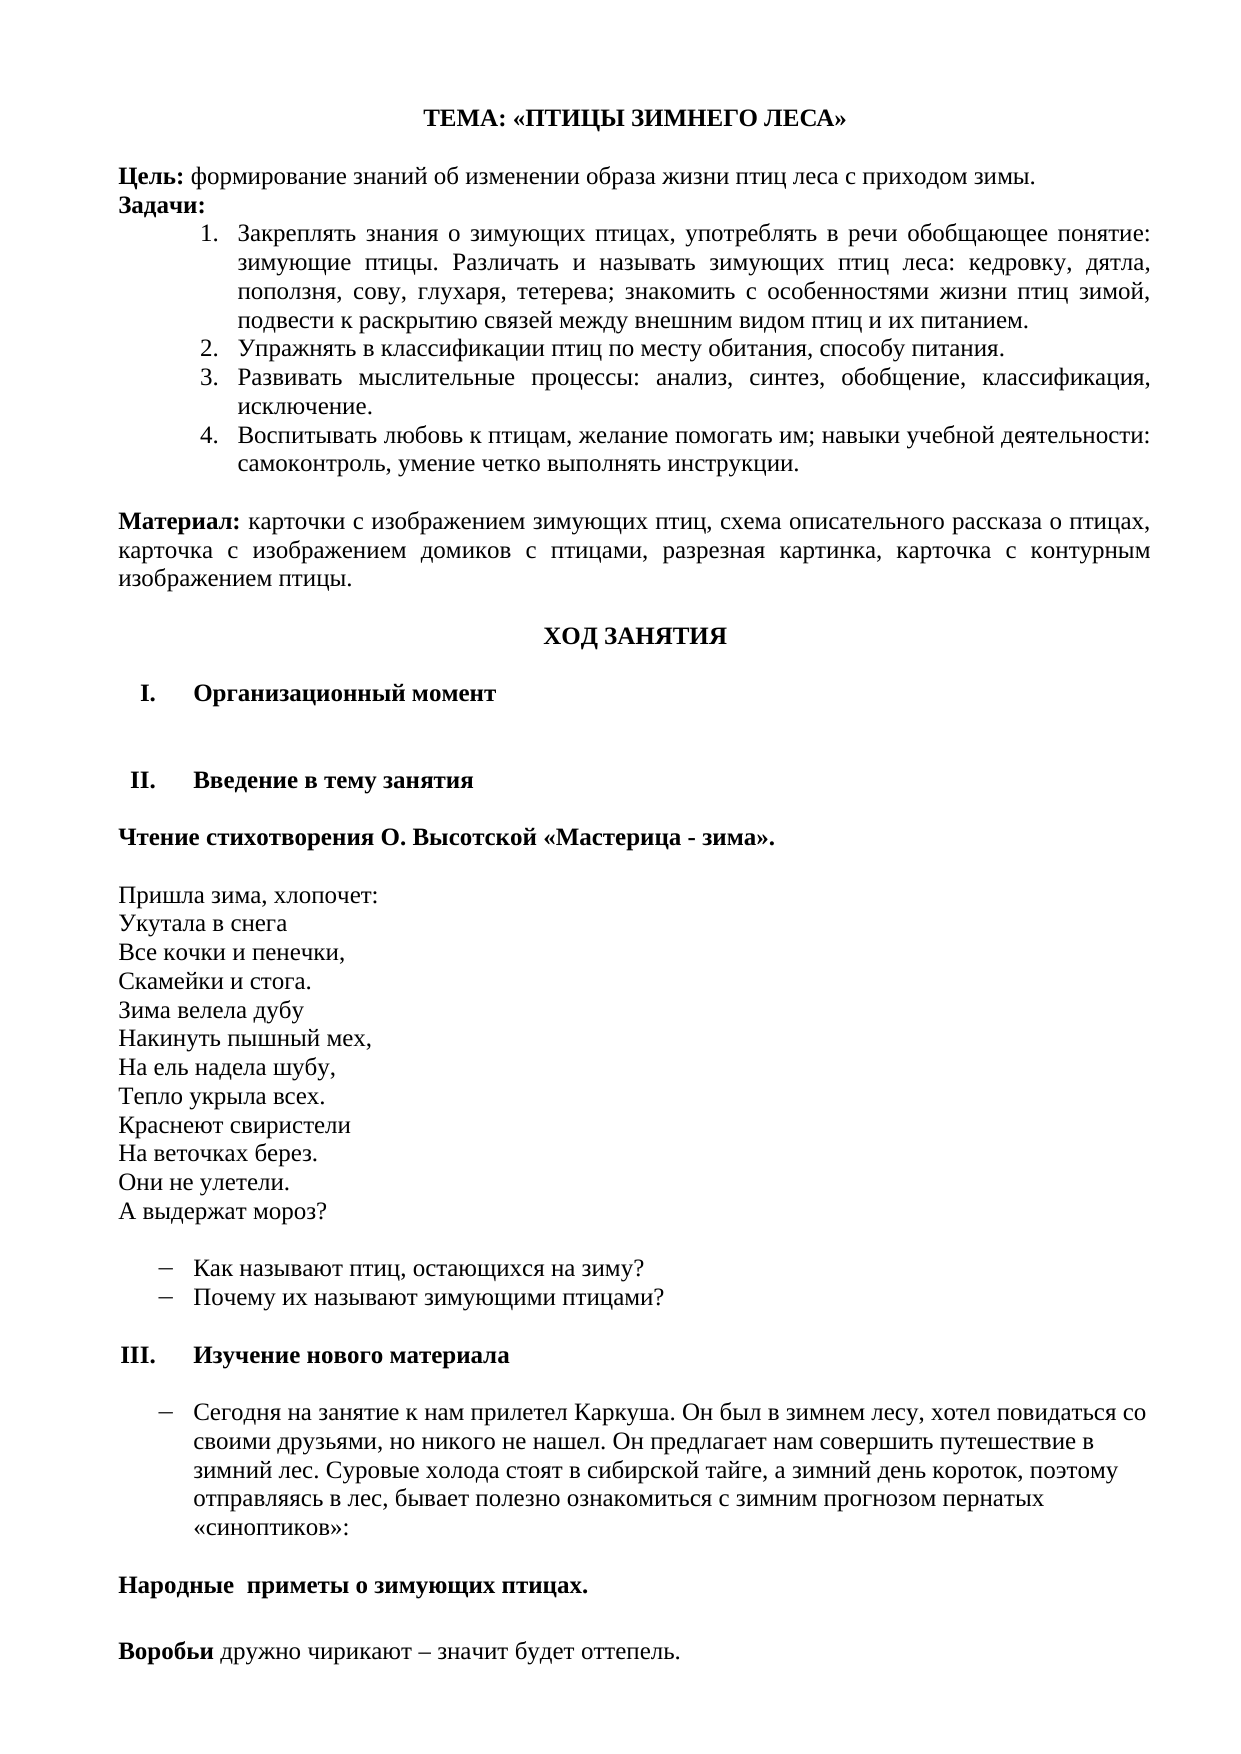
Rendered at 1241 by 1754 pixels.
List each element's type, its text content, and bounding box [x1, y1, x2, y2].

list Сегодня на занятие к нам прилетел Каркуша. Он был в зимнем лесу, хотел повидаться со своими друзьями, но никого не нашел. Он предлагает нам совершить путешествие в зимний лес. Суровые холода стоят в сибирской тайге, а зимний день короток, поэтому отправляясь в лес, бывает полезно ознакомиться с зимним прогнозом пернатых «синоптиков»: [156, 1397, 1152, 1541]
text Они не улетели. [118, 1167, 1152, 1196]
text Краснеют свиристели [118, 1110, 1152, 1138]
list Упражнять в классификации птиц по месту обитания, способу питания. [200, 333, 1152, 362]
text Накинуть пышный мех, [118, 1023, 1152, 1052]
list Развивать мыслительные процессы: анализ, синтез, обобщение, классификация, исключение. [200, 362, 1152, 420]
text Зима велела дубу [118, 995, 1152, 1023]
text Укутала в снега [118, 908, 1152, 937]
text Задачи: [118, 190, 1152, 218]
text Материал: карточки с изображением зимующих птиц, схема описательного рассказа о птицах, карточка с изображением домиков с птицами, разрезная картинка, карточка с контурным изображением птицы. [118, 506, 1152, 592]
text ТЕМА: «ПТИЦЫ ЗИМНЕГО ЛЕСА» [118, 103, 1152, 132]
list Организационный момент [156, 678, 1152, 707]
text ХОД ЗАНЯТИЯ [118, 621, 1152, 650]
list Воспитывать любовь к птицам, желание помогать им; навыки учебной деятельности: самоконтроль, умение четко выполнять инструкции. [200, 420, 1152, 477]
text Пришла зима, хлопочет: [118, 880, 1152, 908]
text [118, 1570, 1152, 1665]
list Закреплять знания о зимующих птицах, употреблять в речи обобщающее понятие: зимующие птицы. Различать и называть зимующих птиц леса: кедровку, дятла, поползня, сову, глухаря, тетерева; знакомить с особенностями жизни птиц зимой, подвести к раскрытию связей между внешним видом птиц и их питанием. [200, 218, 1152, 333]
text А выдержат мороз? [118, 1196, 1152, 1225]
text На веточках берез. [118, 1138, 1152, 1167]
list Почему их называют зимующими птицами? [156, 1282, 1152, 1311]
text Все кочки и пенечки, [118, 937, 1152, 966]
list Введение в тему занятия [156, 765, 1152, 793]
list Как называют птиц, остающихся на зиму? [156, 1253, 1152, 1282]
text Чтение стихотворения О. Высотской «Мастерица - зима». [118, 822, 1152, 851]
list Изучение нового материала [156, 1340, 1152, 1368]
text Скамейки и стога. [118, 966, 1152, 995]
text Цель: формирование знаний об изменении образа жизни птиц леса с приходом зимы. [118, 161, 1152, 190]
text На ель надела шубу, [118, 1052, 1152, 1081]
text Тепло укрыла всех. [118, 1081, 1152, 1110]
